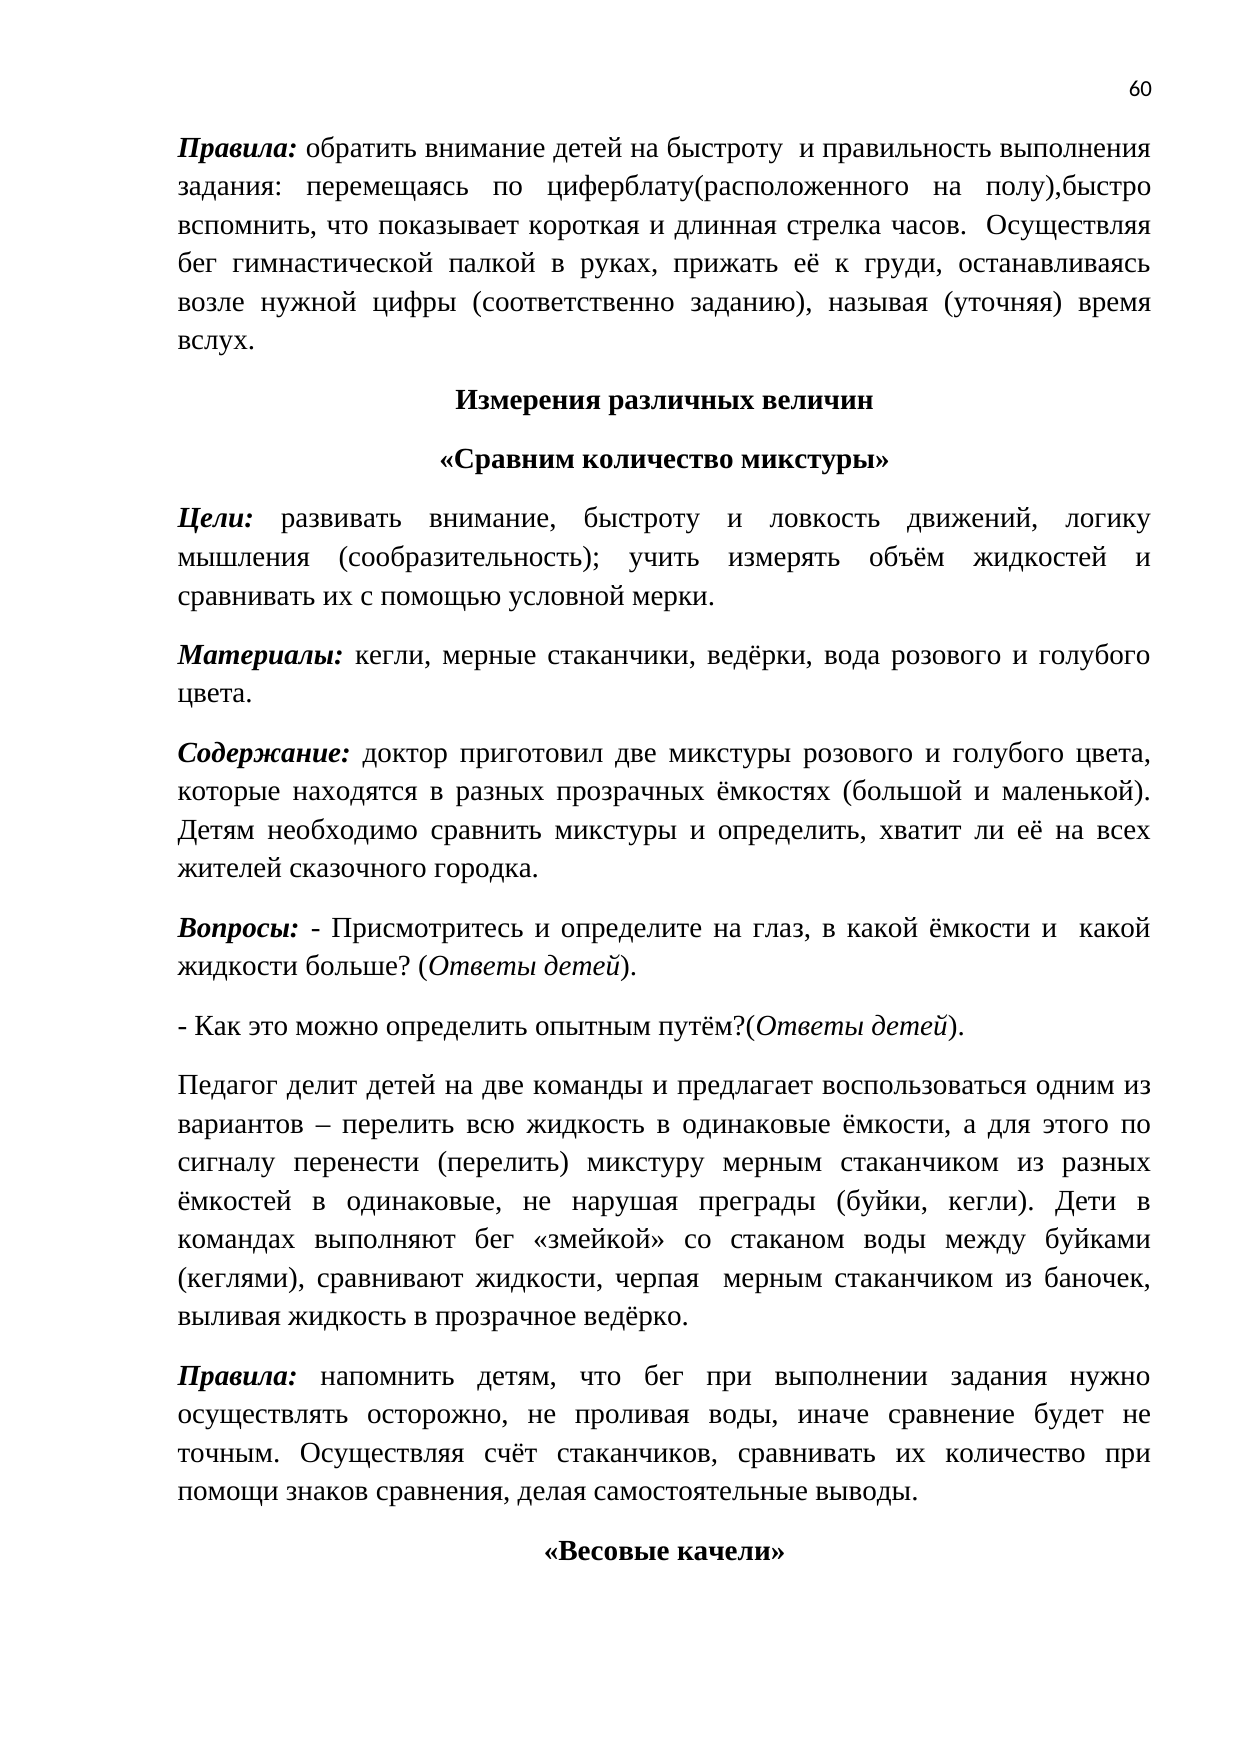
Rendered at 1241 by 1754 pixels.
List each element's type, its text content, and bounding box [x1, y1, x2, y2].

text «Сравним количество микстуры» [177, 441, 1152, 475]
text «Весовые качели» [177, 1533, 1152, 1566]
text Педагог делит детей на две команды и предлагает воспользоваться одним из вариантов – перелить всю жидкость в одинаковые ёмкости, а для этого по сигналу перенести (перелить) микстуру мерным стаканчиком из разных ёмкостей в одинаковые, не нарушая преграды (буйки, кегли). Дети в командах выполняют бег «змейкой» со стаканом воды между буйками (кеглями), сравнивают жидкости, черпая мерным стаканчиком из баночек, выливая жидкость в прозрачное ведёрко. [177, 1067, 1152, 1332]
text - Как это можно определить опытным путём?(Ответы детей). [177, 1008, 1152, 1041]
text Вопросы: - Присмотритесь и определите на глаз, в какой ёмкости и какой жидкости больше? (Ответы детей). [177, 910, 1152, 982]
text Материалы: кегли, мерные стаканчики, ведёрки, вода розового и голубого цвета. [177, 637, 1152, 709]
text Содержание: доктор приготовил две микстуры розового и голубого цвета, которые находятся в разных прозрачных ёмкостях (большой и маленькой). Детям необходимо сравнить микстуры и определить, хватит ли её на всех жителей сказочного городка. [177, 735, 1152, 884]
text Правила: напомнить детям, что бег при выполнении задания нужно осуществлять осторожно, не проливая воды, иначе сравнение будет не точным. Осуществляя счёт стаканчиков, сравнивать их количество при помощи знаков сравнения, делая самостоятельные выводы. [177, 1358, 1152, 1507]
text Цели: развивать внимание, быстроту и ловкость движений, логику мышления (сообразительность); учить измерять объём жидкостей и сравнивать их с помощью условной мерки. [177, 501, 1152, 611]
text Измерения различных величин [177, 382, 1152, 415]
text Правила: обратить внимание детей на быстроту и правильность выполнения задания: перемещаясь по циферблату(расположенного на полу),быстро вспомнить, что показывает короткая и длинная стрелка часов. Осуществляя бег гимнастической палкой в руках, прижать её к груди, останавливаясь возле нужной цифры (соответственно заданию), называя (уточняя) время вслух. [177, 130, 1152, 356]
